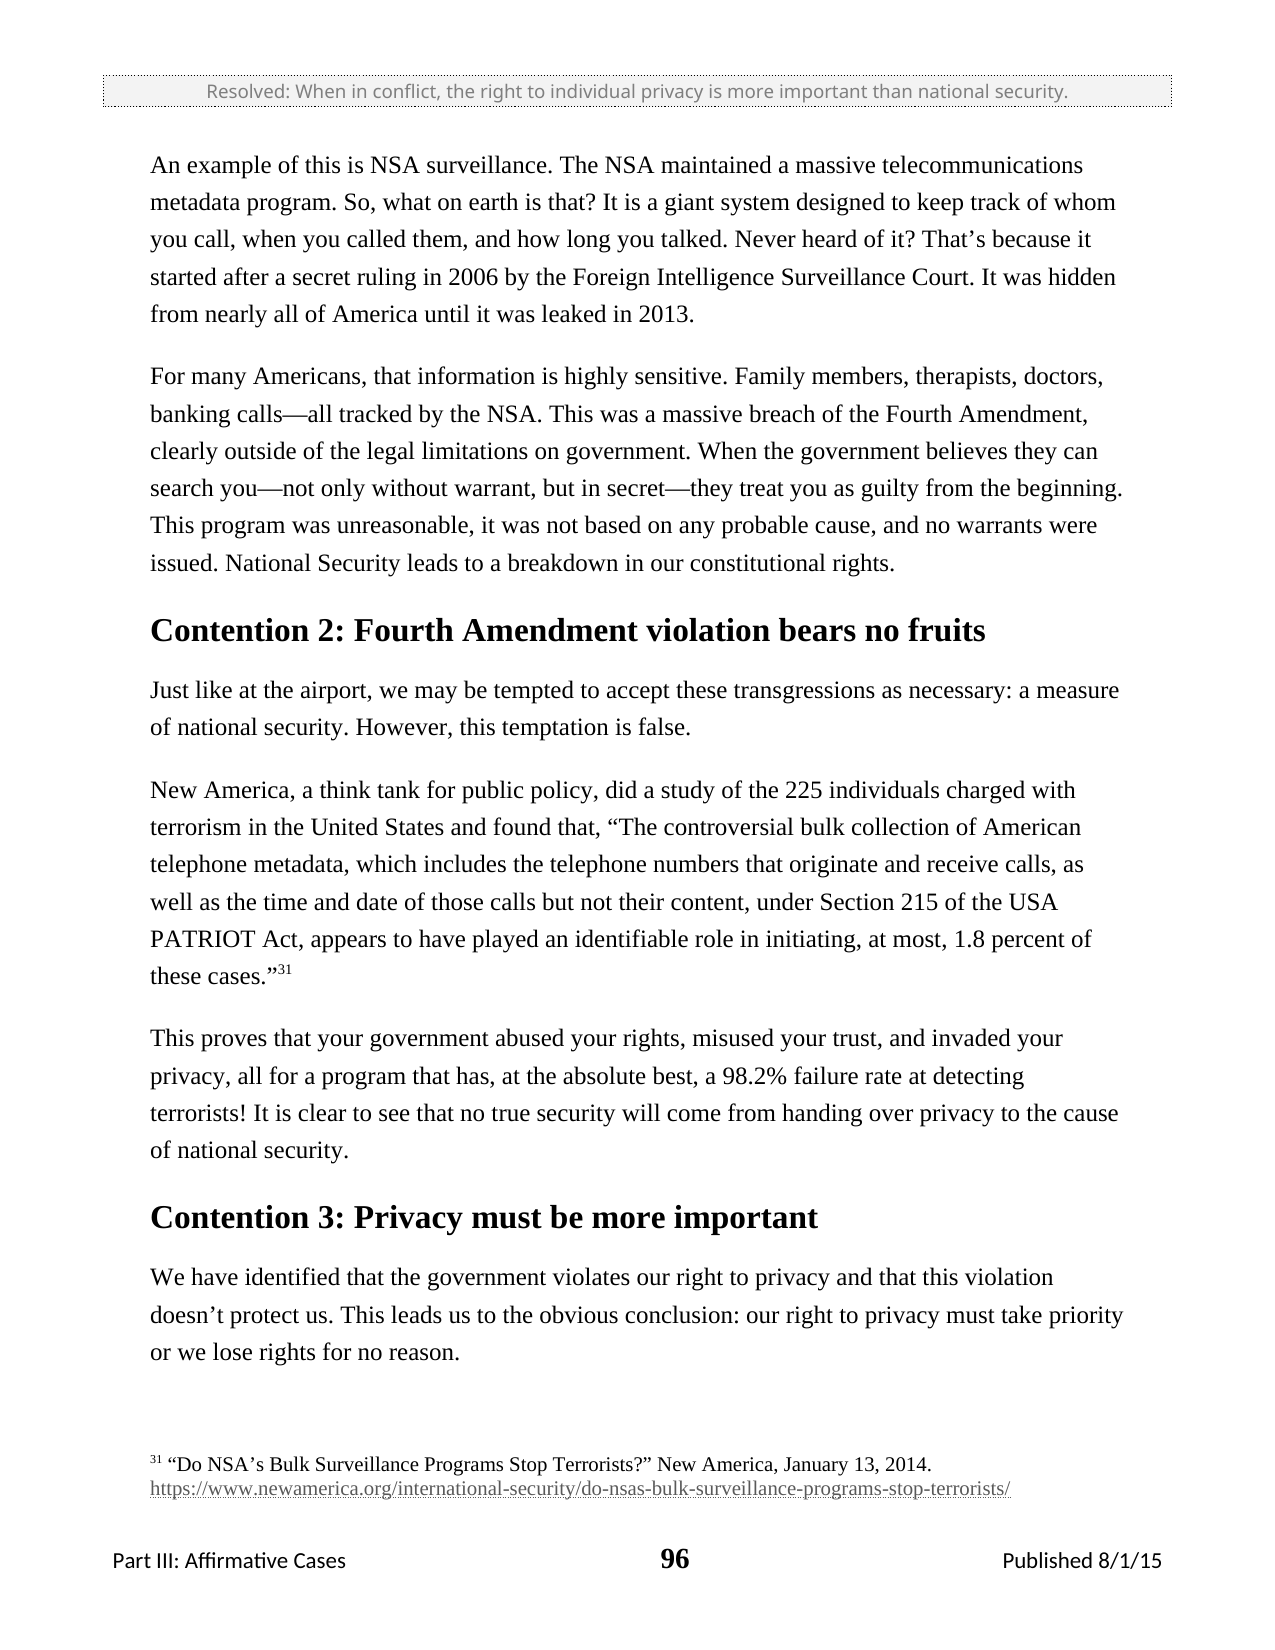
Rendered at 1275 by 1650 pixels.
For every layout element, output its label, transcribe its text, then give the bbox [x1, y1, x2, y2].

text An example of this is NSA surveillance. The NSA maintained a massive telecommunications metadata program. So, what on earth is that? It is a giant system designed to keep track of whom you call, when you called them, and how long you talked. Never heard of it? That’s because it started after a secret ruling in 2006 by the Foreign Intelligence Surveillance Court. It was hidden from nearly all of America until it was leaked in 2013. [150, 150, 1125, 328]
subtitle Contention 2: Fourth Amendment violation bears no fruits [150, 610, 1125, 648]
text Just like at the airport, we may be tempted to accept these transgressions as necessary: a measure of national security. However, this temptation is false. [150, 675, 1125, 741]
text For many Americans, that information is highly sensitive. Family members, therapists, doctors, banking calls—all tracked by the NSA. This was a massive breach of the Fourth Amendment, clearly outside of the legal limitations on government. When the government believes they can search you—not only without warrant, but in secret—they treat you as guilty from the beginning. This program was unreasonable, it was not based on any probable cause, and no warrants were issued. National Security leads to a breakdown in our constitutional rights. [150, 361, 1125, 577]
subtitle Contention 3: Privacy must be more important [150, 1198, 1125, 1236]
text We have identified that the government violates our right to privacy and that this violation doesn’t protect us. This leads us to the obvious conclusion: our right to privacy must take priority or we lose rights for no reason. [150, 1262, 1125, 1366]
text This proves that your government abused your rights, misused your trust, and invaded your privacy, all for a program that has, at the absolute best, a 98.2% failure rate at detecting terrorists! It is clear to see that no true security will come from handing over privacy to the cause of national security. [150, 1023, 1125, 1164]
text New America, a think tank for public policy, did a study of the 225 individuals charged with terrorism in the United States and found that, “The controversial bulk collection of American telephone metadata, which includes the telephone numbers that originate and receive calls, as well as the time and date of those calls but not their content, under Section 215 of the USA PATRIOT Act, appears to have played an identifiable role in initiating, at most, 1.8 percent of these cases.” [150, 775, 1125, 990]
